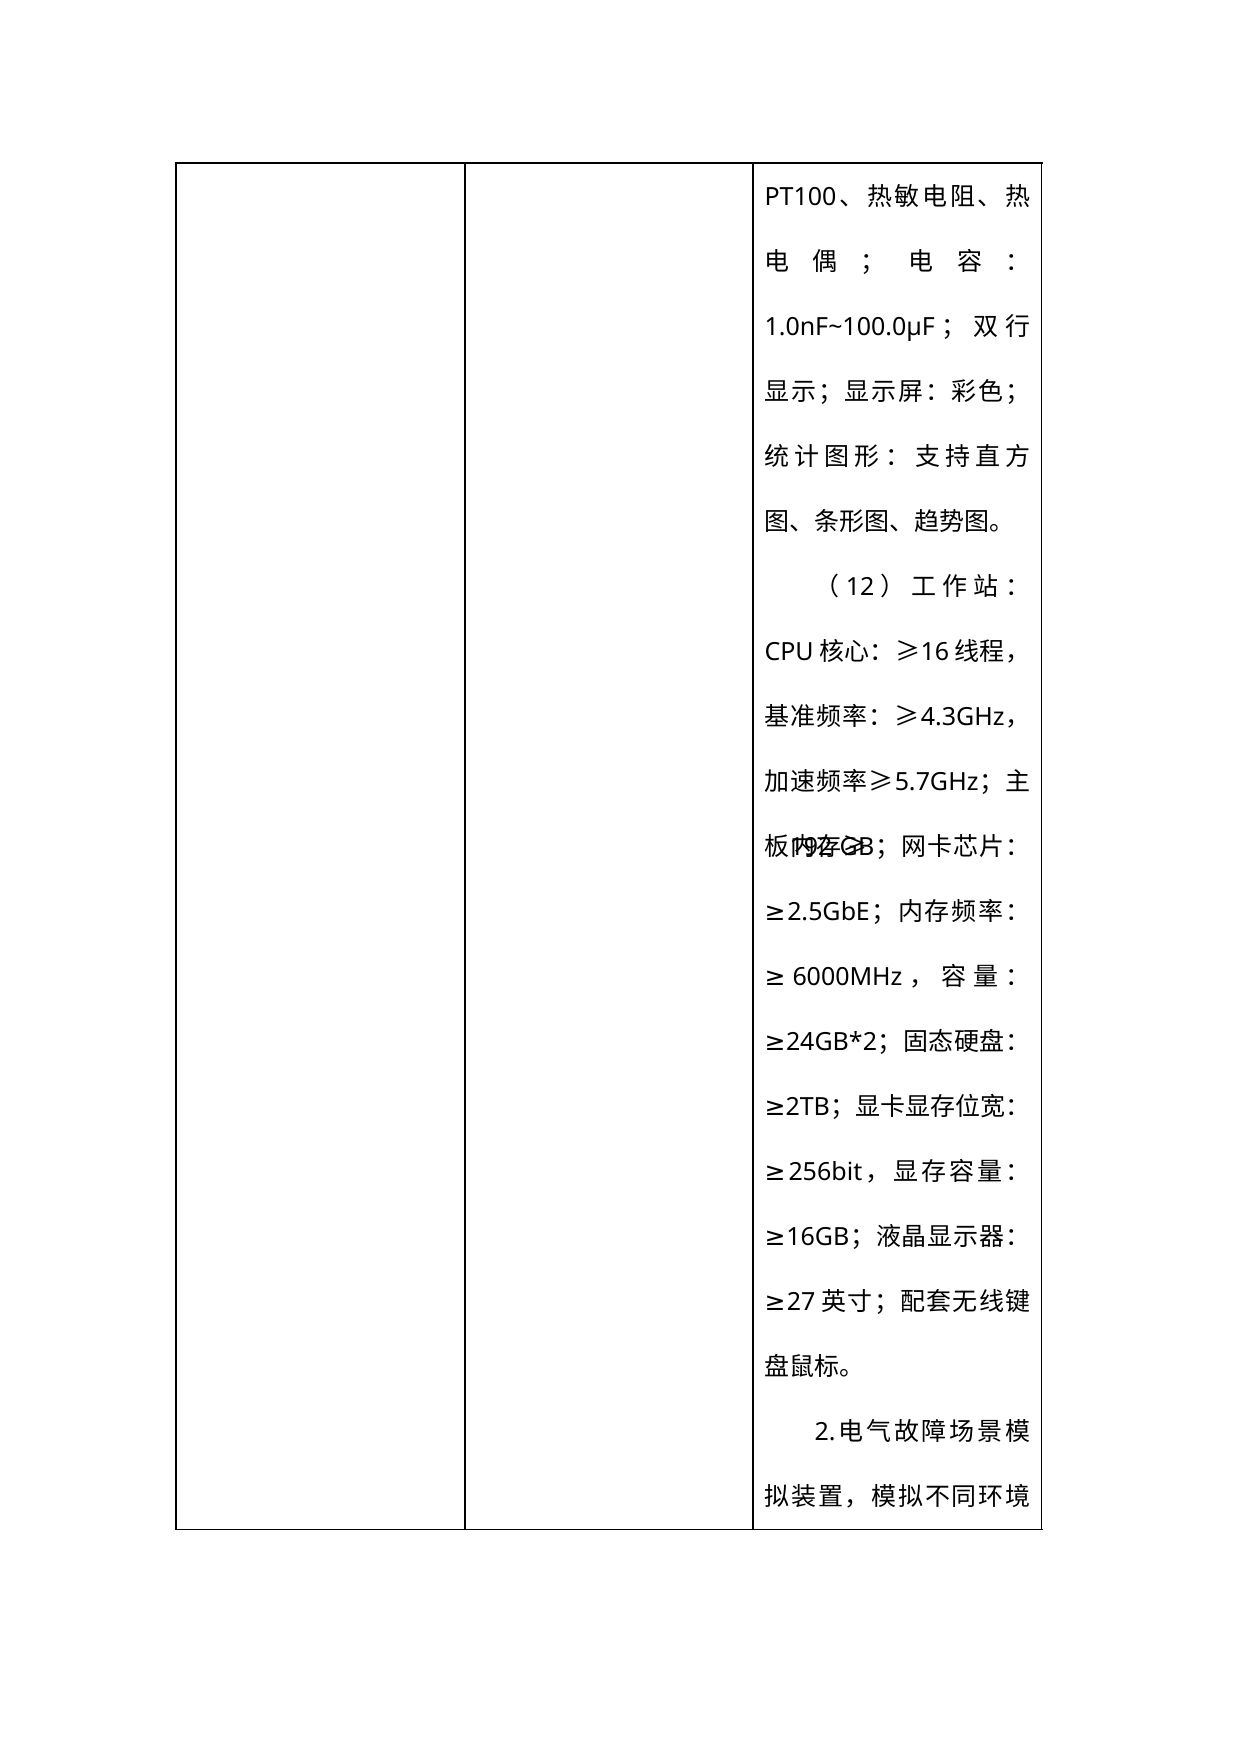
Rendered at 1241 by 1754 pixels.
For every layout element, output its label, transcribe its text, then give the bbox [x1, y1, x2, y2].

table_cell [754, 164, 1041, 1528]
table_cell [466, 164, 752, 1528]
table_cell 1 [177, 164, 464, 1528]
